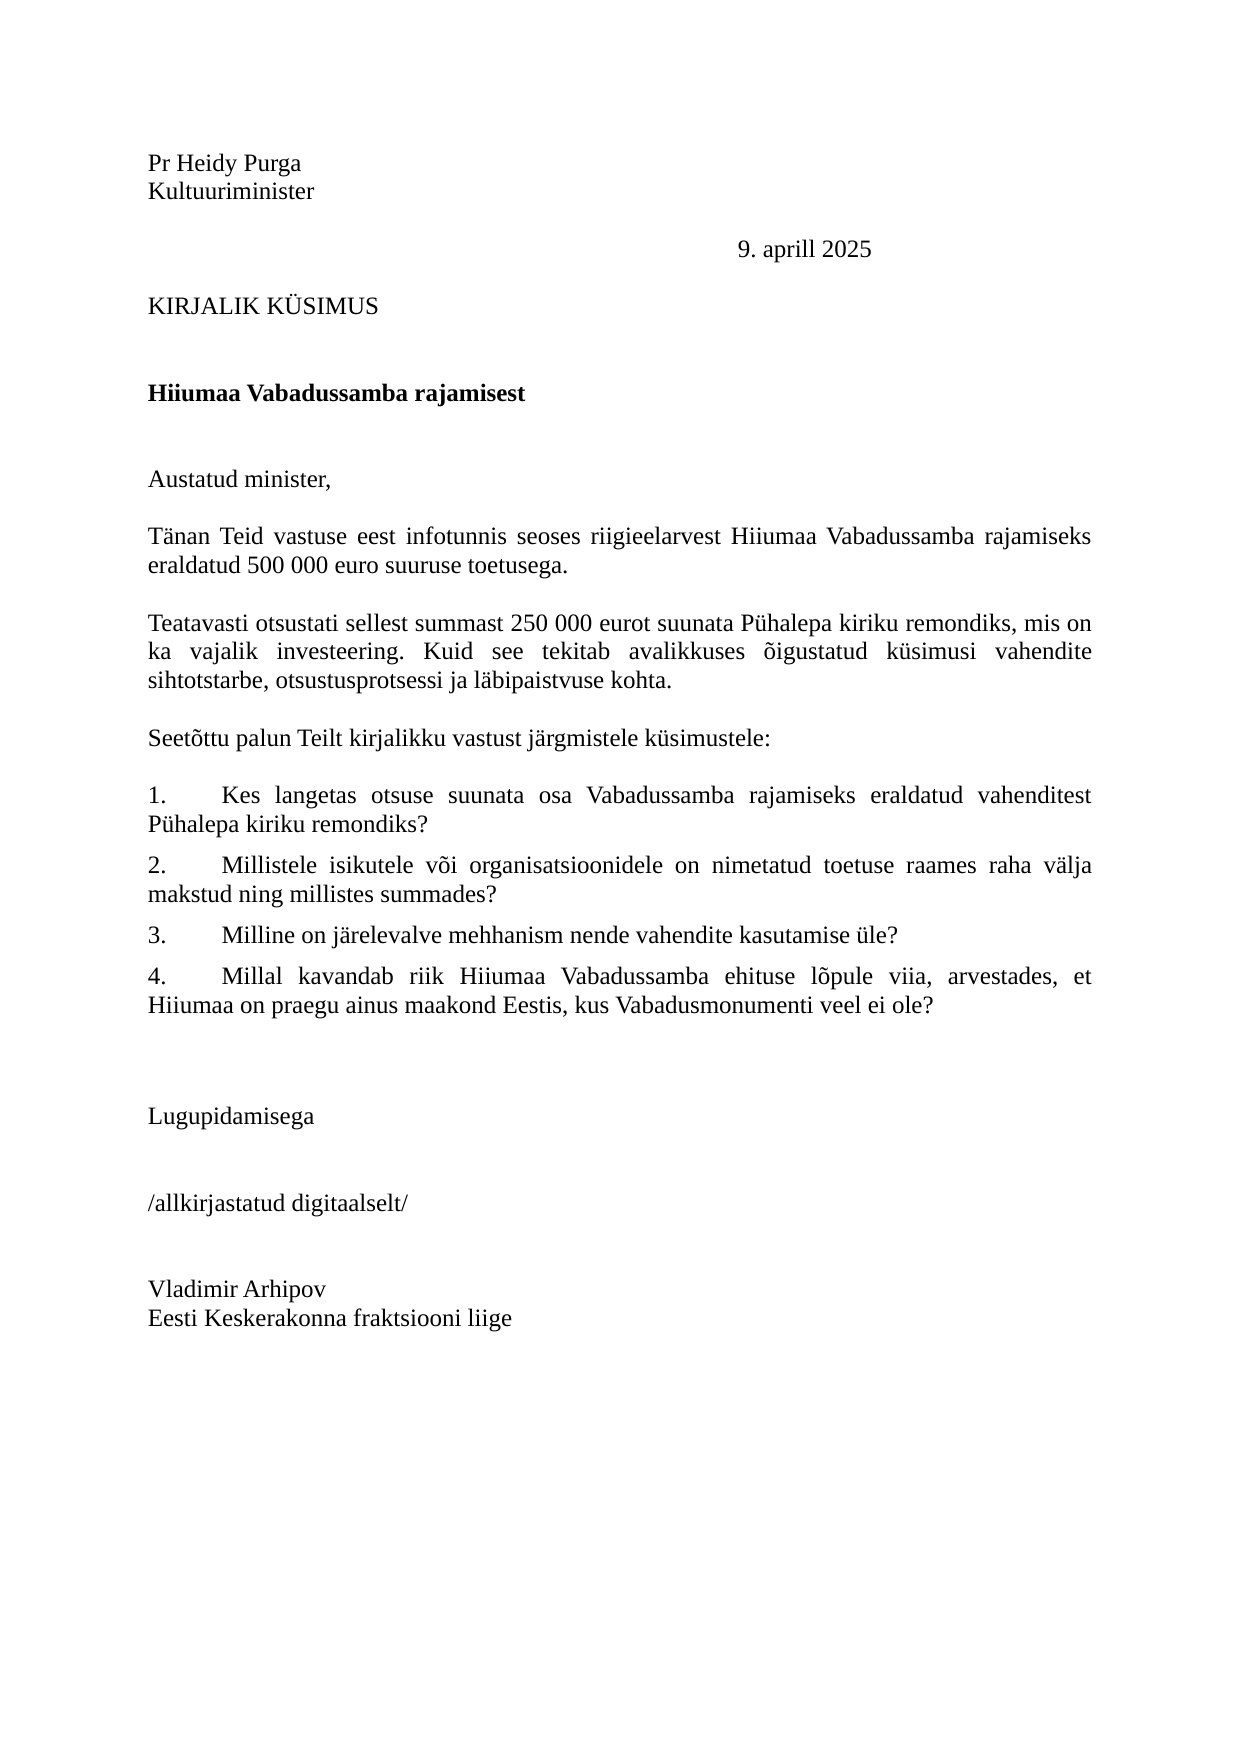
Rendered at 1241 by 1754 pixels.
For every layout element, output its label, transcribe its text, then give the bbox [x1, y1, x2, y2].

text Austatud minister, [148, 464, 1093, 493]
text 4. Millal kavandab riik Hiiumaa Vabadussamba ehituse lõpule viia, arvestades, et Hiiumaa on praegu ainus maakond Eestis, kus Vabadusmonumenti veel ei ole? [148, 961, 1093, 1019]
text 2. Millistele isikutele või organisatsioonidele on nimetatud toetuse raames raha välja makstud ning millistes summades? [148, 850, 1093, 908]
text /allkirjastatud digitaalselt/ [148, 1188, 1093, 1216]
text KIRJALIK KÜSIMUS [148, 291, 1093, 320]
text 3. Milline on järelevalve mehhanism nende vahendite kasutamise üle? [148, 920, 1093, 949]
text Tänan Teid vastuse eest infotunnis seoses riigieelarvest Hiiumaa Vabadussamba rajamiseks eraldatud 500 000 euro suuruse toetusega. [148, 521, 1093, 579]
text Pr Heidy Purga [148, 148, 1093, 176]
text Vladimir Arhipov [148, 1274, 1093, 1303]
text Eesti Keskerakonna fraktsiooni liige [148, 1303, 1093, 1331]
text Teatavasti otsustati sellest summast 250 000 eurot suunata Pühalepa kiriku remondiks, mis on ka vajalik investeering. Kuid see tekitab avalikkuses õigustatud küsimusi vahendite sihtotstarbe, otsustusprotsessi ja läbipaistvuse kohta. [148, 608, 1093, 694]
text 9. aprill 2025 [148, 234, 1093, 263]
text Kultuuriminister [148, 176, 1093, 205]
text Hiiumaa Vabadussamba rajamisest [148, 378, 1093, 406]
text Seetõttu palun Teilt kirjalikku vastust järgmistele küsimustele: [148, 723, 1093, 751]
text Lugupidamisega [148, 1101, 1093, 1130]
text 1. Kes langetas otsuse suunata osa Vabadussamba rajamiseks eraldatud vahenditest Pühalepa kiriku remondiks? [148, 780, 1093, 838]
